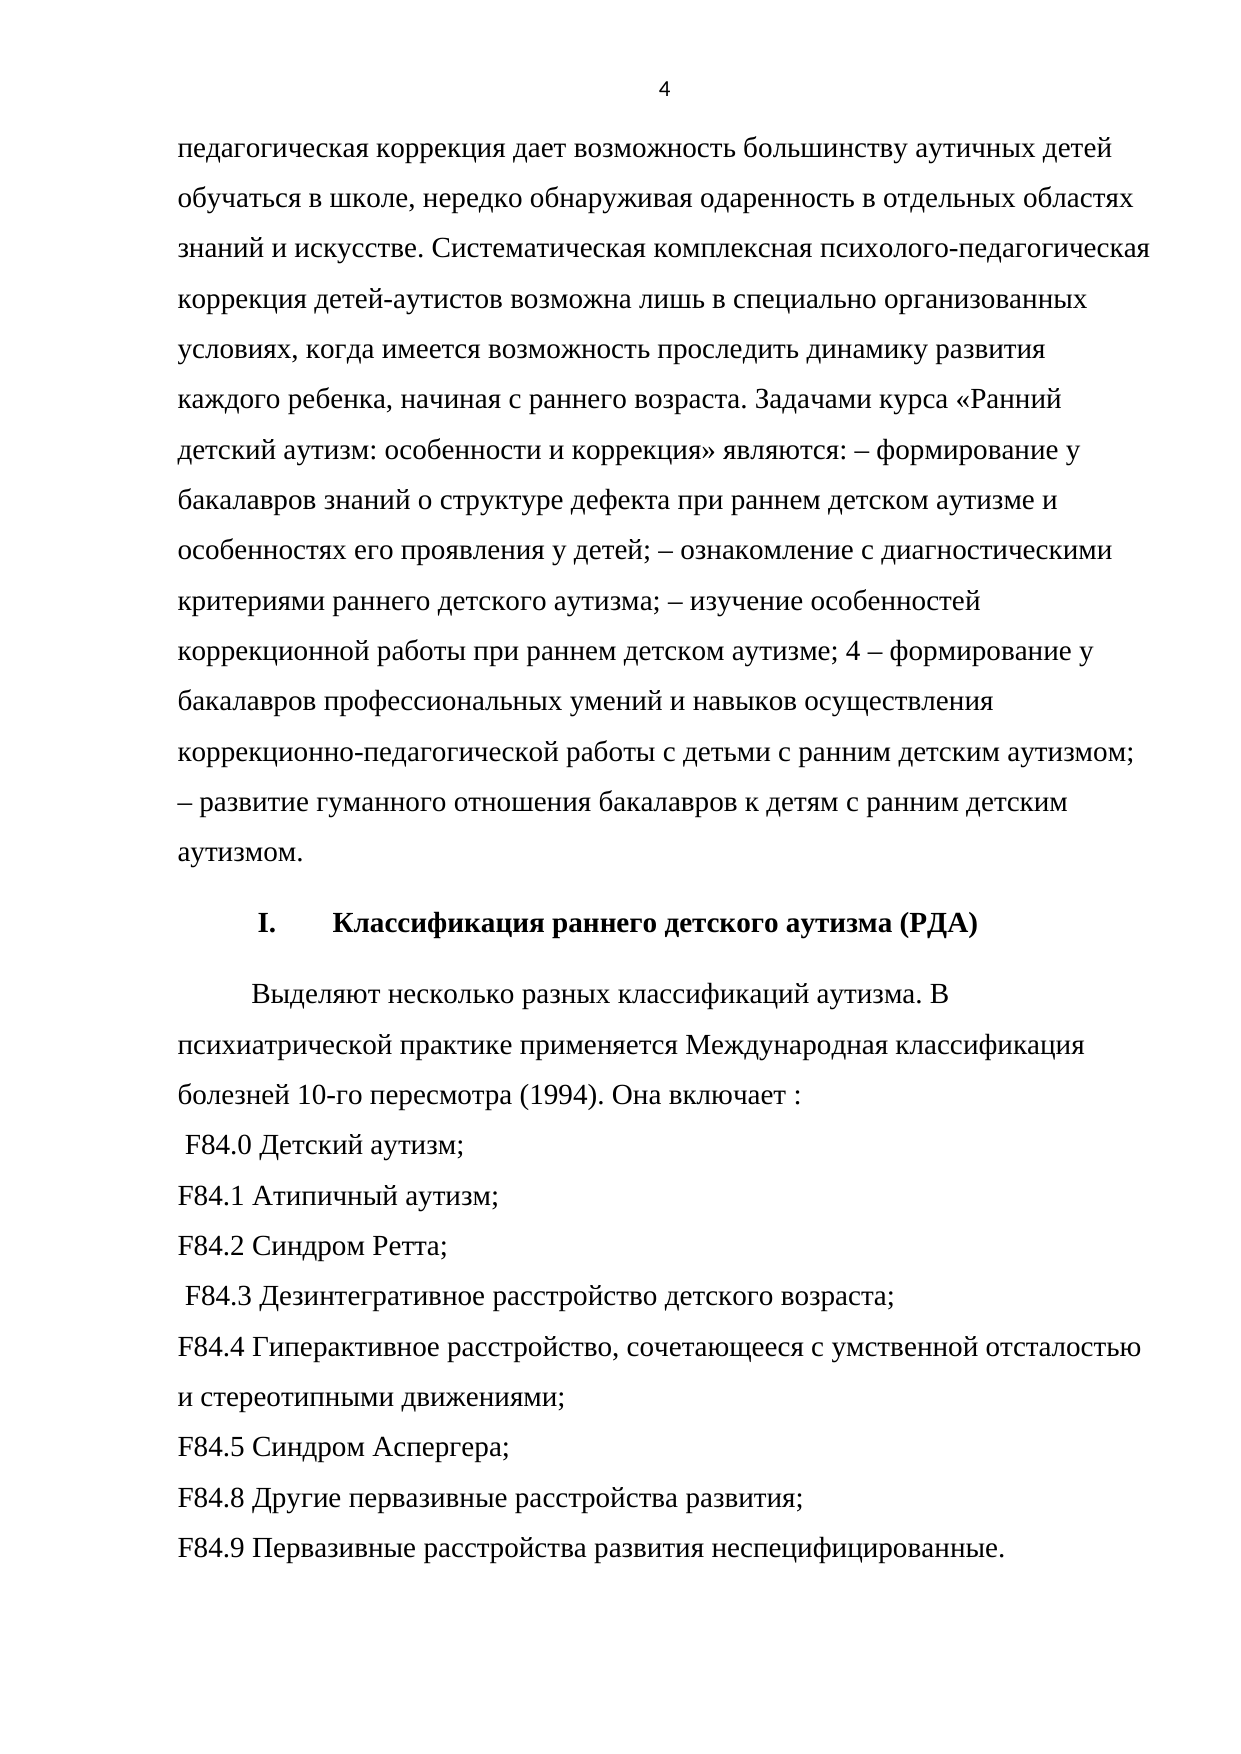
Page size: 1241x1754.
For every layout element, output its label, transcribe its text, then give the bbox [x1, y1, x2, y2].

text Выделяют несколько разных классификаций аутизма. В психиатрической практике применяется Международная классификация болезней 10-го пересмотра (1994). Она включает : F84.0 Детский аутизм; F84.1 Атипичный аутизм; F84.2 Синдром Ретта; F84.3 Дезинтегративное расстройство детского возраста; F84.4 Гиперактивное расстройство, сочетающееся с умственной отсталостью и стереотипными движениями; F84.5 Синдром Аспергера; F84.8 Другие первазивные расстройства развития; F84.9 Первазивные расстройства развития неспецифицированные. [177, 977, 1152, 1563]
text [177, 130, 1152, 868]
list Классификация раннего детского аутизма (РДА) [257, 905, 1152, 939]
